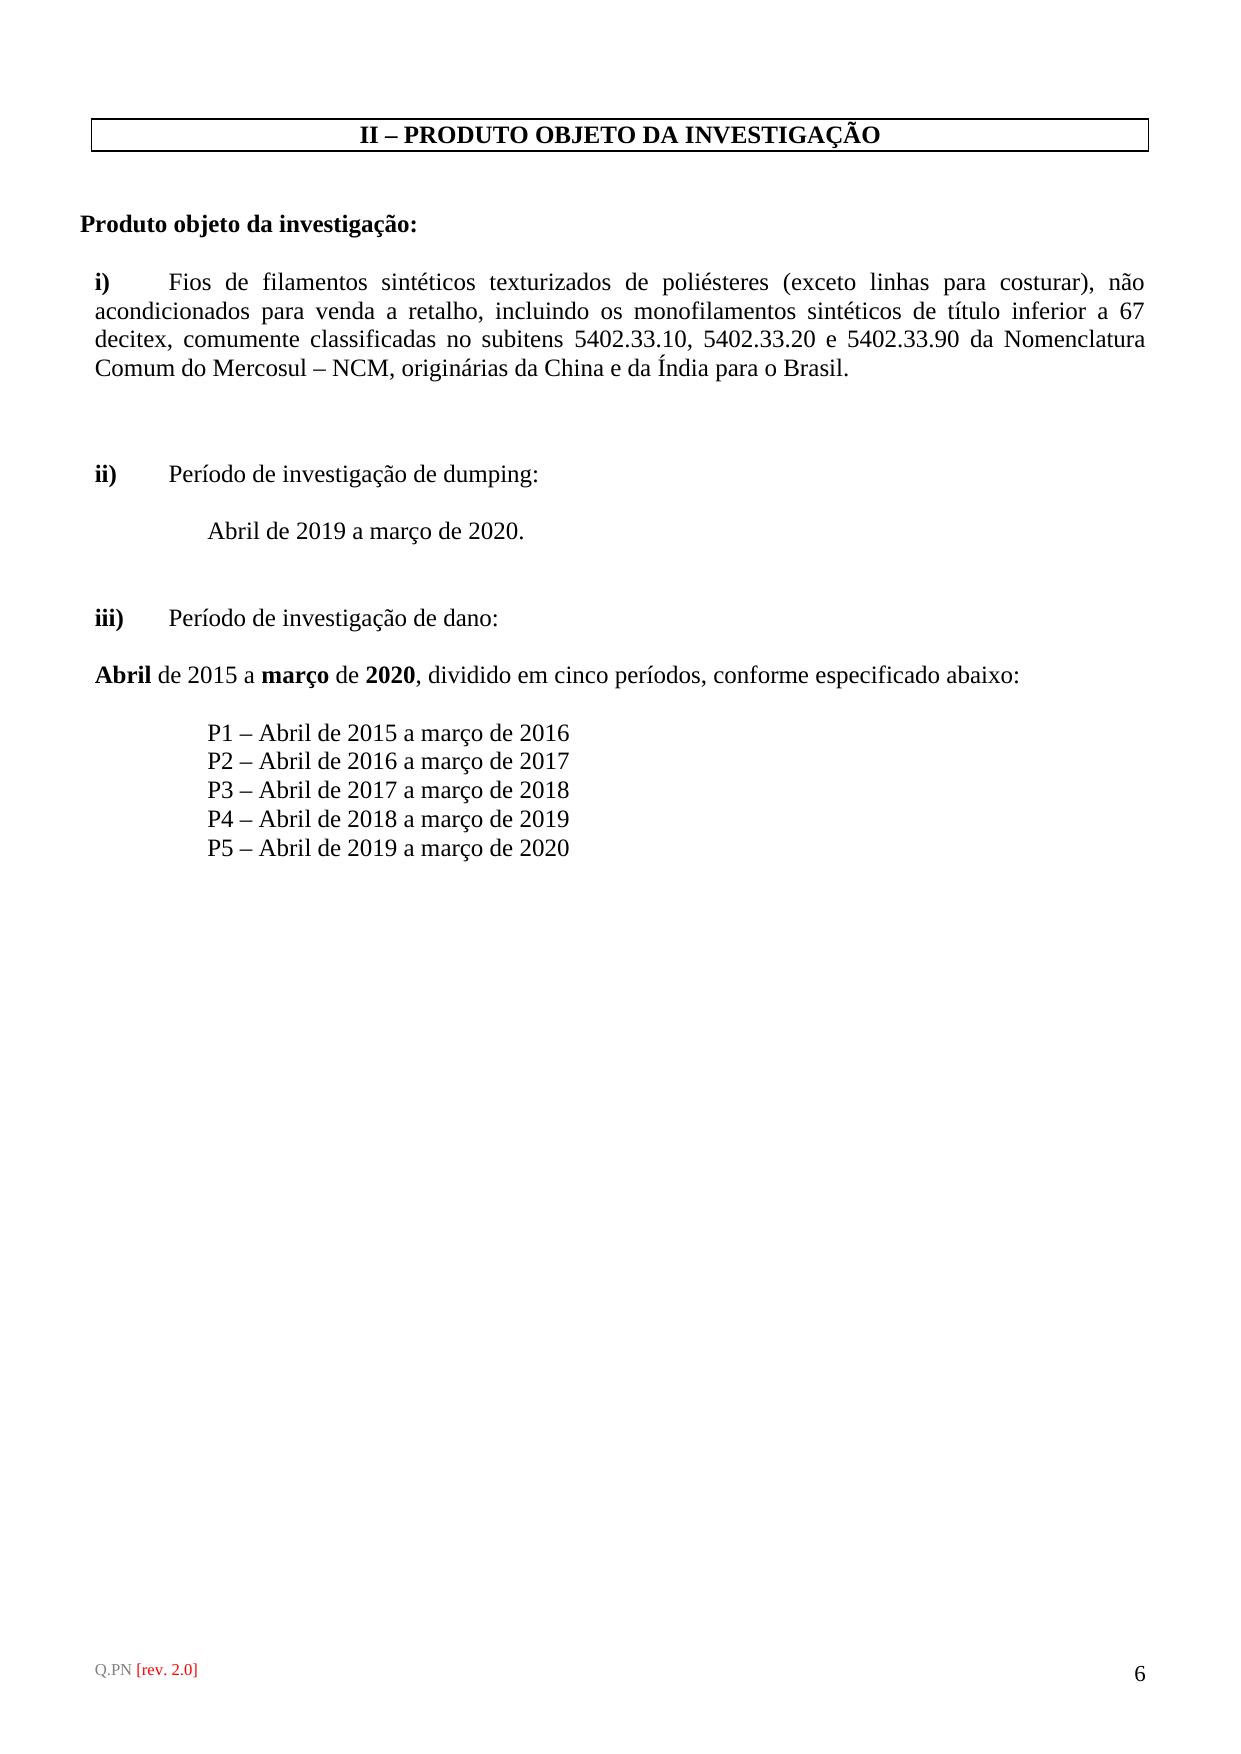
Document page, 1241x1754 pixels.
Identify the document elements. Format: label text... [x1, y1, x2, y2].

text P3 – Abril de 2017 a março de 2018 [207, 775, 1146, 804]
text Abril de 2019 a março de 2020. [207, 516, 1146, 545]
text Produto objeto da investigação: [80, 209, 1166, 238]
text Abril de 2015 a março de 2020, dividido em cinco períodos, conforme especificado abaixo: [94, 660, 1146, 689]
text P2 – Abril de 2016 a março de 2017 [207, 746, 1146, 775]
text iii) Período de investigação de dano: [94, 603, 1146, 631]
text i) Fios de filamentos sintéticos texturizados de poliésteres (exceto linhas para costurar), não acondicionados para venda a retalho, incluindo os monofilamentos sintéticos de título inferior a 67 decitex, comumente classificadas no subitens 5402.33.10, 5402.33.20 e 5402.33.90 da Nomenclatura Comum do Mercosul – NCM, originárias da China e da Índia para o Brasil. [94, 267, 1146, 382]
text ii) Período de investigação de dumping: [94, 459, 1146, 488]
subtitle II – PRODUTO OBJETO DA INVESTIGAÇÃO [92, 120, 1148, 150]
text P1 – Abril de 2015 a março de 2016 [207, 718, 1146, 746]
text P5 – Abril de 2019 a março de 2020 [207, 833, 1146, 861]
text P4 – Abril de 2018 a março de 2019 [207, 804, 1146, 833]
